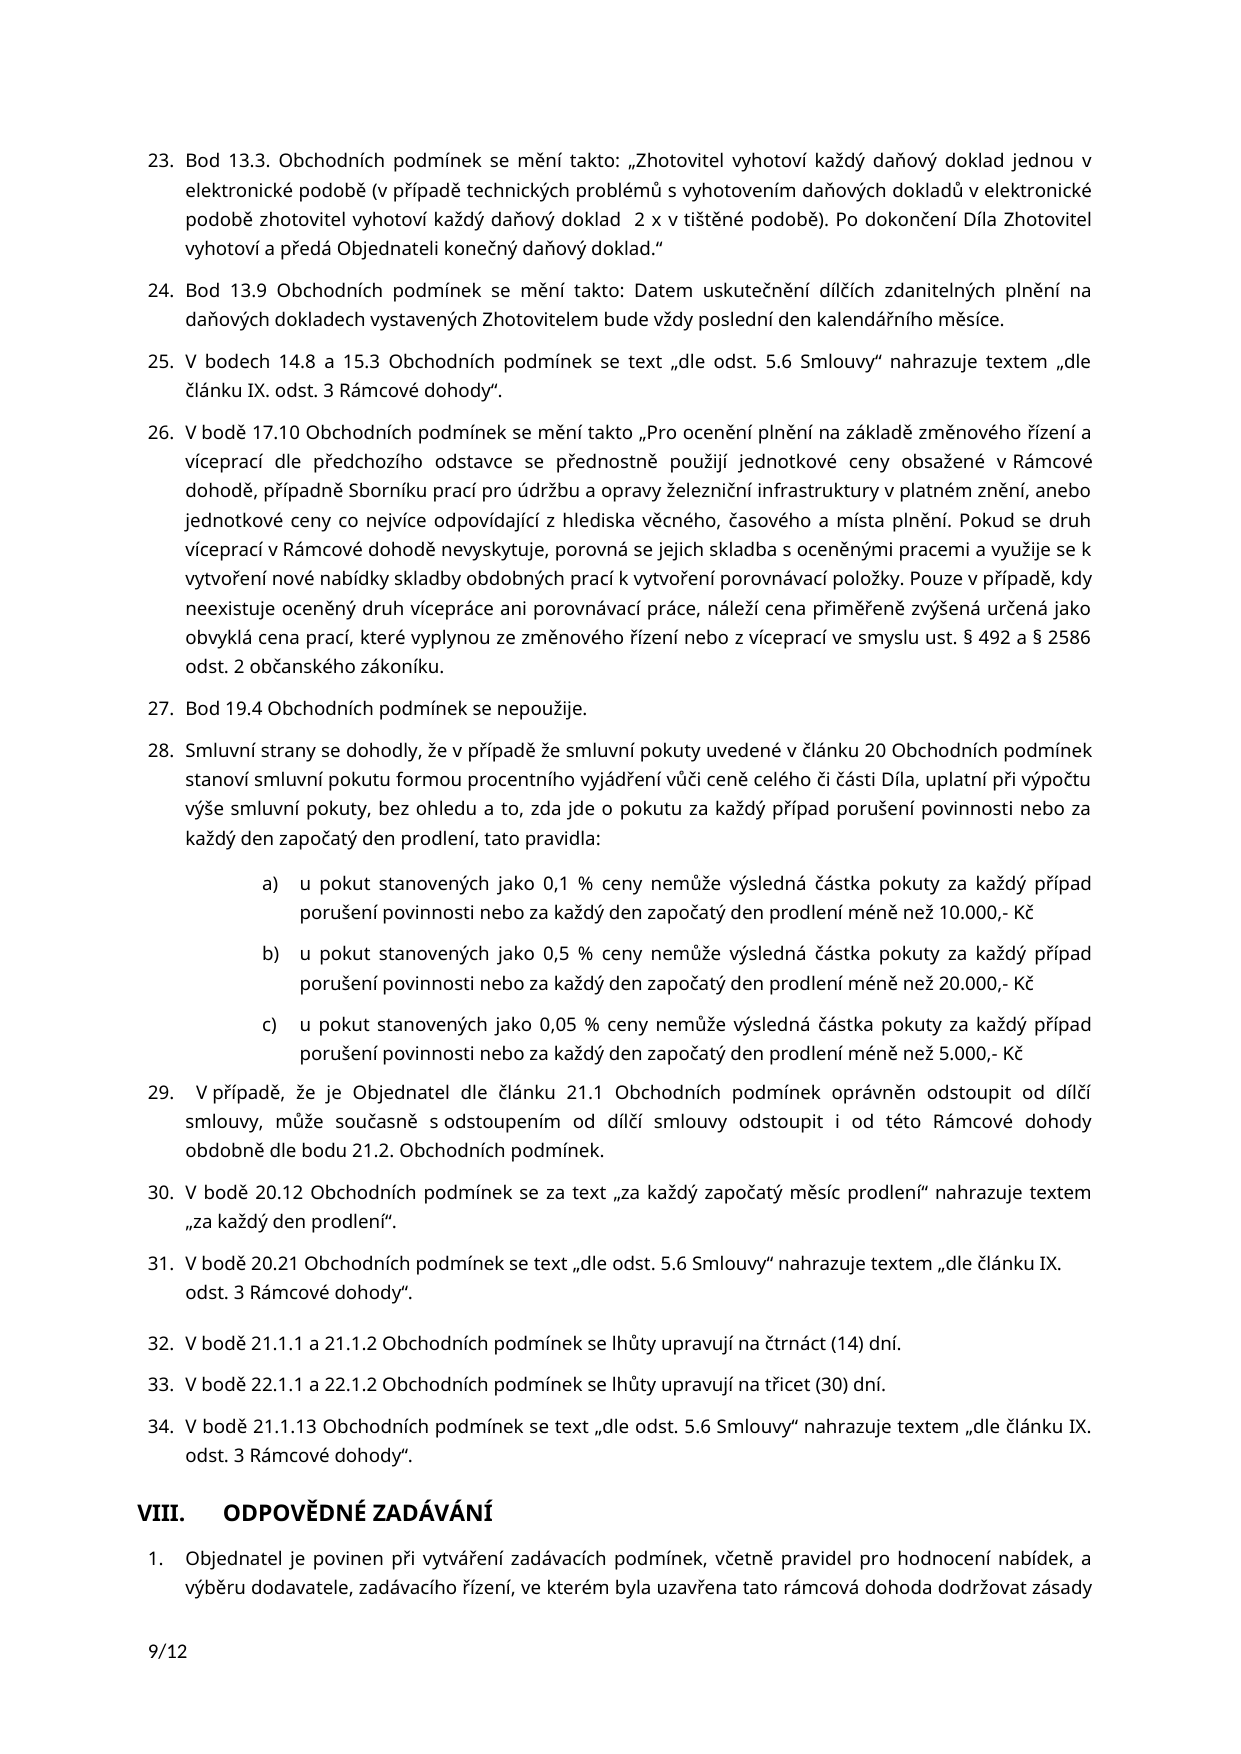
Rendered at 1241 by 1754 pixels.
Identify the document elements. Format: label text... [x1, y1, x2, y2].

list Bod 13.9 Obchodních podmínek se mění takto: Datem uskutečnění dílčích zdanitelných plnění na daňových dokladech vystavených Zhotovitelem bude vždy poslední den kalendářního měsíce. [148, 277, 1093, 332]
list u pokut stanovených jako 0,5 % ceny nemůže výsledná částka pokuty za každý případ porušení povinnosti nebo za každý den započatý den prodlení méně než 20.000,- Kč [262, 937, 1093, 996]
list V bodě 22.1.1 a 22.1.2 Obchodních podmínek se lhůty upravují na třicet (30) dní. [148, 1372, 1093, 1397]
list Bod 19.4 Obchodních podmínek se nepoužije. [148, 695, 1093, 721]
list V bodě 17.10 Obchodních podmínek se mění takto „Pro ocenění plnění na základě změnového řízení a víceprací dle předchozího odstavce se přednostně použijí jednotkové ceny obsažené v Rámcové dohodě, případně Sborníku prací pro údržbu a opravy železniční infrastruktury v platném znění, anebo jednotkové ceny co nejvíce odpovídající z hlediska věcného, časového a místa plnění. Pokud se druh víceprací v Rámcové dohodě nevyskytuje, porovná se jejich skladba s oceněnými pracemi a využije se k vytvoření nové nabídky skladby obdobných prací k vytvoření porovnávací položky. Pouze v případě, kdy neexistuje oceněný druh vícepráce ani porovnávací práce, náleží cena přiměřeně zvýšená určená jako obvyklá cena prací, které vyplynou ze změnového řízení nebo z víceprací ve smyslu ust. § 492 a § 2586 odst. 2 občanského zákoníku. [148, 419, 1093, 679]
list V bodě 20.21 Obchodních podmínek se text „dle odst. 5.6 Smlouvy“ nahrazuje textem „dle článku IX. odst. 3 Rámcové dohody“. [148, 1250, 1093, 1305]
list ODPOVĚDNÉ ZADÁVÁNÍ [185, 1497, 1093, 1528]
list Smluvní strany se dohodly, že v případě že smluvní pokuty uvedené v článku 20 Obchodních podmínek stanoví smluvní pokutu formou procentního vyjádření vůči ceně celého či části Díla, uplatní při výpočtu výše smluvní pokuty, bez ohledu a to, zda jde o pokutu za každý případ porušení povinnosti nebo za každý den započatý den prodlení, tato pravidla: [148, 737, 1093, 850]
list u pokut stanovených jako 0,05 % ceny nemůže výsledná částka pokuty za každý případ porušení povinnosti nebo za každý den započatý den prodlení méně než 5.000,- Kč [262, 1008, 1093, 1067]
list V případě, že je Objednatel dle článku 21.1 Obchodních podmínek oprávněn odstoupit od dílčí smlouvy, může současně s odstoupením od dílčí smlouvy odstoupit i od této Rámcové dohody obdobně dle bodu 21.2. Obchodních podmínek. [148, 1079, 1093, 1163]
list Bod 13.3. Obchodních podmínek se mění takto: „Zhotovitel vyhotoví každý daňový doklad jednou v elektronické podobě (v případě technických problémů s vyhotovením daňových dokladů v elektronické podobě zhotovitel vyhotoví každý daňový doklad 2 x v tištěné podobě). Po dokončení Díla Zhotovitel vyhotoví a předá Objednateli konečný daňový doklad.“ [148, 148, 1093, 261]
list V bodech 14.8 a 15.3 Obchodních podmínek se text „dle odst. 5.6 Smlouvy“ nahrazuje textem „dle článku IX. odst. 3 Rámcové dohody“. [148, 348, 1093, 403]
list V bodě 21.1.1 a 21.1.2 Obchodních podmínek se lhůty upravují na čtrnáct (14) dní. [148, 1330, 1093, 1355]
list V bodě 21.1.13 Obchodních podmínek se text „dle odst. 5.6 Smlouvy“ nahrazuje textem „dle článku IX. odst. 3 Rámcové dohody“. [148, 1413, 1093, 1468]
list V bodě 20.12 Obchodních podmínek se za text „za každý započatý měsíc prodlení“ nahrazuje textem „za každý den prodlení“. [148, 1179, 1093, 1234]
list u pokut stanovených jako 0,1 % ceny nemůže výsledná částka pokuty za každý případ porušení povinnosti nebo za každý den započatý den prodlení méně než 10.000,- Kč [262, 867, 1093, 925]
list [148, 1545, 1093, 1600]
